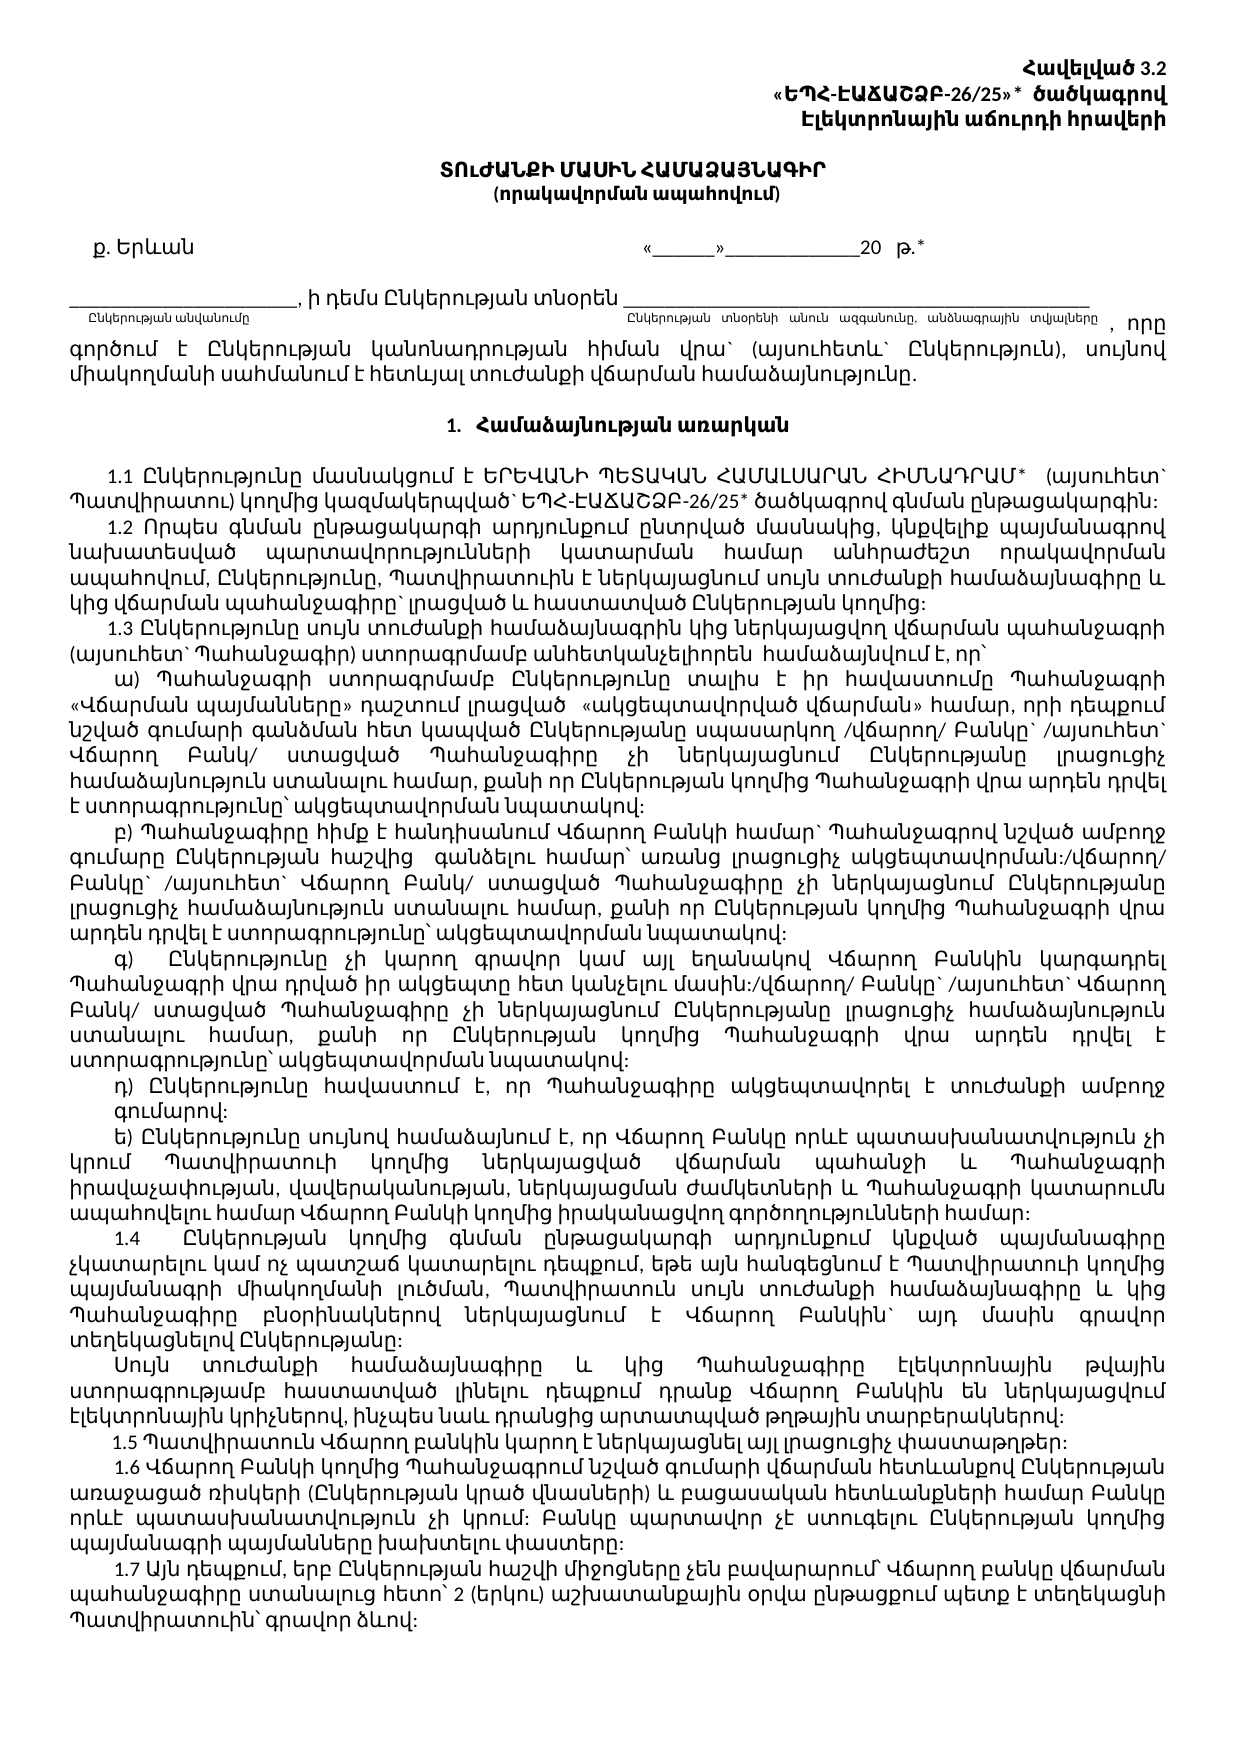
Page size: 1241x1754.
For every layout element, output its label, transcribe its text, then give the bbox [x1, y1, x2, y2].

text 1.6 Վճարող Բանկի կողմից Պահանջագրում նշված գումարի վճարման հետևանքով Ընկերության առաջացած ռիսկերի (Ընկերության կրած վնասների) և բացասական հետևանքների համար Բանկը որևէ պատասխանատվություն չի կրում: Բանկը պարտավոր չէ ստուգելու Ընկերության կողմից պայմանագրի պայմանները խախտելու փաստերը: [69, 1454, 1167, 1556]
text ՏՈւԺԱՆՔԻ ՄԱՍԻՆ ՀԱՄԱՁԱՅՆԱԳԻՐ [69, 157, 1167, 183]
text «ԵՊՀ-ԷԱՃԱՇՁԲ-26/25»* ծածկագրով [69, 81, 1167, 106]
text Սույն տուժանքի համաձայնագիրը և կից Պահանջագիրը էլեկտրոնային թվային ստորագրությամբ հաստատված լինելու դեպքում դրանք Վճարող Բանկին են ներկայացվում էլեկտրոնային կրիչներով, ինչպես նաև դրանցից արտատպված թղթային տարբերակներով: [69, 1353, 1167, 1429]
text 1.7 Այն դեպքում, երբ Ընկերության հաշվի միջոցները չեն բավարարում՝ Վճարող բանկը վճարման պահանջագիրը ստանալուց հետո՝ 2 (երկու) աշխատանքային օրվա ընթացքում պետք է տեղեկացնի Պատվիրատուին՝ գրավոր ձևով: [69, 1556, 1167, 1632]
text Ընկերության անվանումը Ընկերության տնօրենի անուն ազգանունը, անձնագրային տվյալները , որը գործում է Ընկերության կանոնադրության հիման վրա` (այսուհետև` Ընկերություն), սույնով միակողմանի սահմանում է հետևյալ տուժանքի վճարման համաձայնությունը. [69, 311, 1167, 387]
text ք. Երևան «______»_____________20 թ.* [69, 234, 1167, 260]
text գ) Ընկերությունը չի կարող գրավոր կամ այլ եղանակով Վճարող Բանկին կարգադրել Պահանջագրի վրա դրված իր ակցեպտը հետ կանչելու մասին:/վճարող/ Բանկը` /այսուհետ` Վճարող Բանկ/ ստացված Պահանջագիրը չի ներկայացնում Ընկերությանը լրացուցիչ համաձայնություն ստանալու համար, քանի որ Ընկերության կողմից Պահանջագրի վրա արդեն դրվել է ստորագրությունը՝ ակցեպտավորման նպատակով: [69, 946, 1167, 1073]
text 1.4 Ընկերության կողմից գնման ընթացակարգի արդյունքում կնքված պայմանագիրը չկատարելու կամ ոչ պատշաճ կատարելու դեպքում, եթե այն հանգեցնում է Պատվիրատուի կողմից պայմանագրի միակողմանի լուծման, Պատվիրատուն սույն տուժանքի համաձայնագիրը և կից Պահանջագիրը բնօրինակներով ներկայացնում է Վճարող Բանկին` այդ մասին գրավոր տեղեկացնելով Ընկերությանը: [69, 1226, 1167, 1353]
text 1. Համաձայնության առարկան [69, 412, 1167, 438]
text Հավելված 3.2 [69, 56, 1167, 81]
text (որակավորման ապահովում) [69, 183, 1167, 206]
text 1.3 Ընկերությունը սույն տուժանքի համաձայնագրին կից ներկայացվող վճարման պահանջագրի (այսուհետ` Պահանջագիր) ստորագրմամբ անհետկանչելիորեն համաձայնվում է, որ՝ [69, 616, 1167, 666]
text 1.2 Որպես գնման ընթացակարգի արդյունքում ընտրված մասնակից, կնքվելիք պայմանագրով նախատեսված պարտավորությունների կատարման համար անհրաժեշտ որակավորման ապահովում, Ընկերությունը, Պատվիրատուին է ներկայացնում սույն տուժանքի համաձայնագիրը և կից վճարման պահանջագիրը` լրացված և հաստատված Ընկերության կողմից: [69, 514, 1167, 616]
text ______________________, ի դեմս Ընկերության տնօրեն _____________________________________________ [69, 285, 1167, 311]
text 1.1 Ընկերությունը մասնակցում է ԵՐԵՎԱՆԻ ՊԵՏԱԿԱՆ ՀԱՄԱԼՍԱՐԱՆ ՀԻՄՆԱԴՐԱՄ* (այսուհետ` Պատվիրատու) կողմից կազմակերպված` ԵՊՀ-ԷԱՃԱՇՁԲ-26/25* ծածկագրով գնման ընթացակարգին: [69, 463, 1167, 514]
text բ) Պահանջագիրը հիմք է հանդիսանում Վճարող Բանկի համար` Պահանջագրով նշված ամբողջ գումարը Ընկերության հաշվից գանձելու համար՝ առանց լրացուցիչ ակցեպտավորման:/վճարող/ Բանկը` /այսուհետ` Վճարող Բանկ/ ստացված Պահանջագիրը չի ներկայացնում Ընկերությանը լրացուցիչ համաձայնություն ստանալու համար, քանի որ Ընկերության կողմից Պահանջագրի վրա արդեն դրվել է ստորագրությունը՝ ակցեպտավորման նպատակով: [69, 819, 1167, 946]
text 1.5 Պատվիրատուն Վճարող բանկին կարող է ներկայացնել այլ լրացուցիչ փաստաթղթեր: [69, 1429, 1167, 1454]
text դ) Ընկերությունը հավաստում է, որ Պահանջագիրը ակցեպտավորել է տուժանքի ամբողջ գումարով: [113, 1073, 1167, 1124]
text Էլեկտրոնային աճուրդի հրավերի [69, 106, 1167, 132]
text ե) Ընկերությունը սույնով համաձայնում է, որ Վճարող Բանկը որևէ պատասխանատվություն չի կրում Պատվիրատուի կողմից ներկայացված վճարման պահանջի և Պահանջագրի իրավաչափության, վավերականության, ներկայացման ժամկետների և Պահանջագրի կատարումն ապահովելու համար Վճարող Բանկի կողմից իրականացվող գործողությունների համար: [69, 1124, 1167, 1226]
text ա) Պահանջագրի ստորագրմամբ Ընկերությունը տալիս է իր հավաստումը Պահանջագրի «Վճարման պայմանները» դաշտում լրացված «ակցեպտավորված վճարման» համար, որի դեպքում նշված գումարի գանձման հետ կապված Ընկերությանը սպասարկող /վճարող/ Բանկը` /այսուհետ` Վճարող Բանկ/ ստացված Պահանջագիրը չի ներկայացնում Ընկերությանը լրացուցիչ համաձայնություն ստանալու համար, քանի որ Ընկերության կողմից Պահանջագրի վրա արդեն դրվել է ստորագրությունը՝ ակցեպտավորման նպատակով: [69, 666, 1167, 819]
